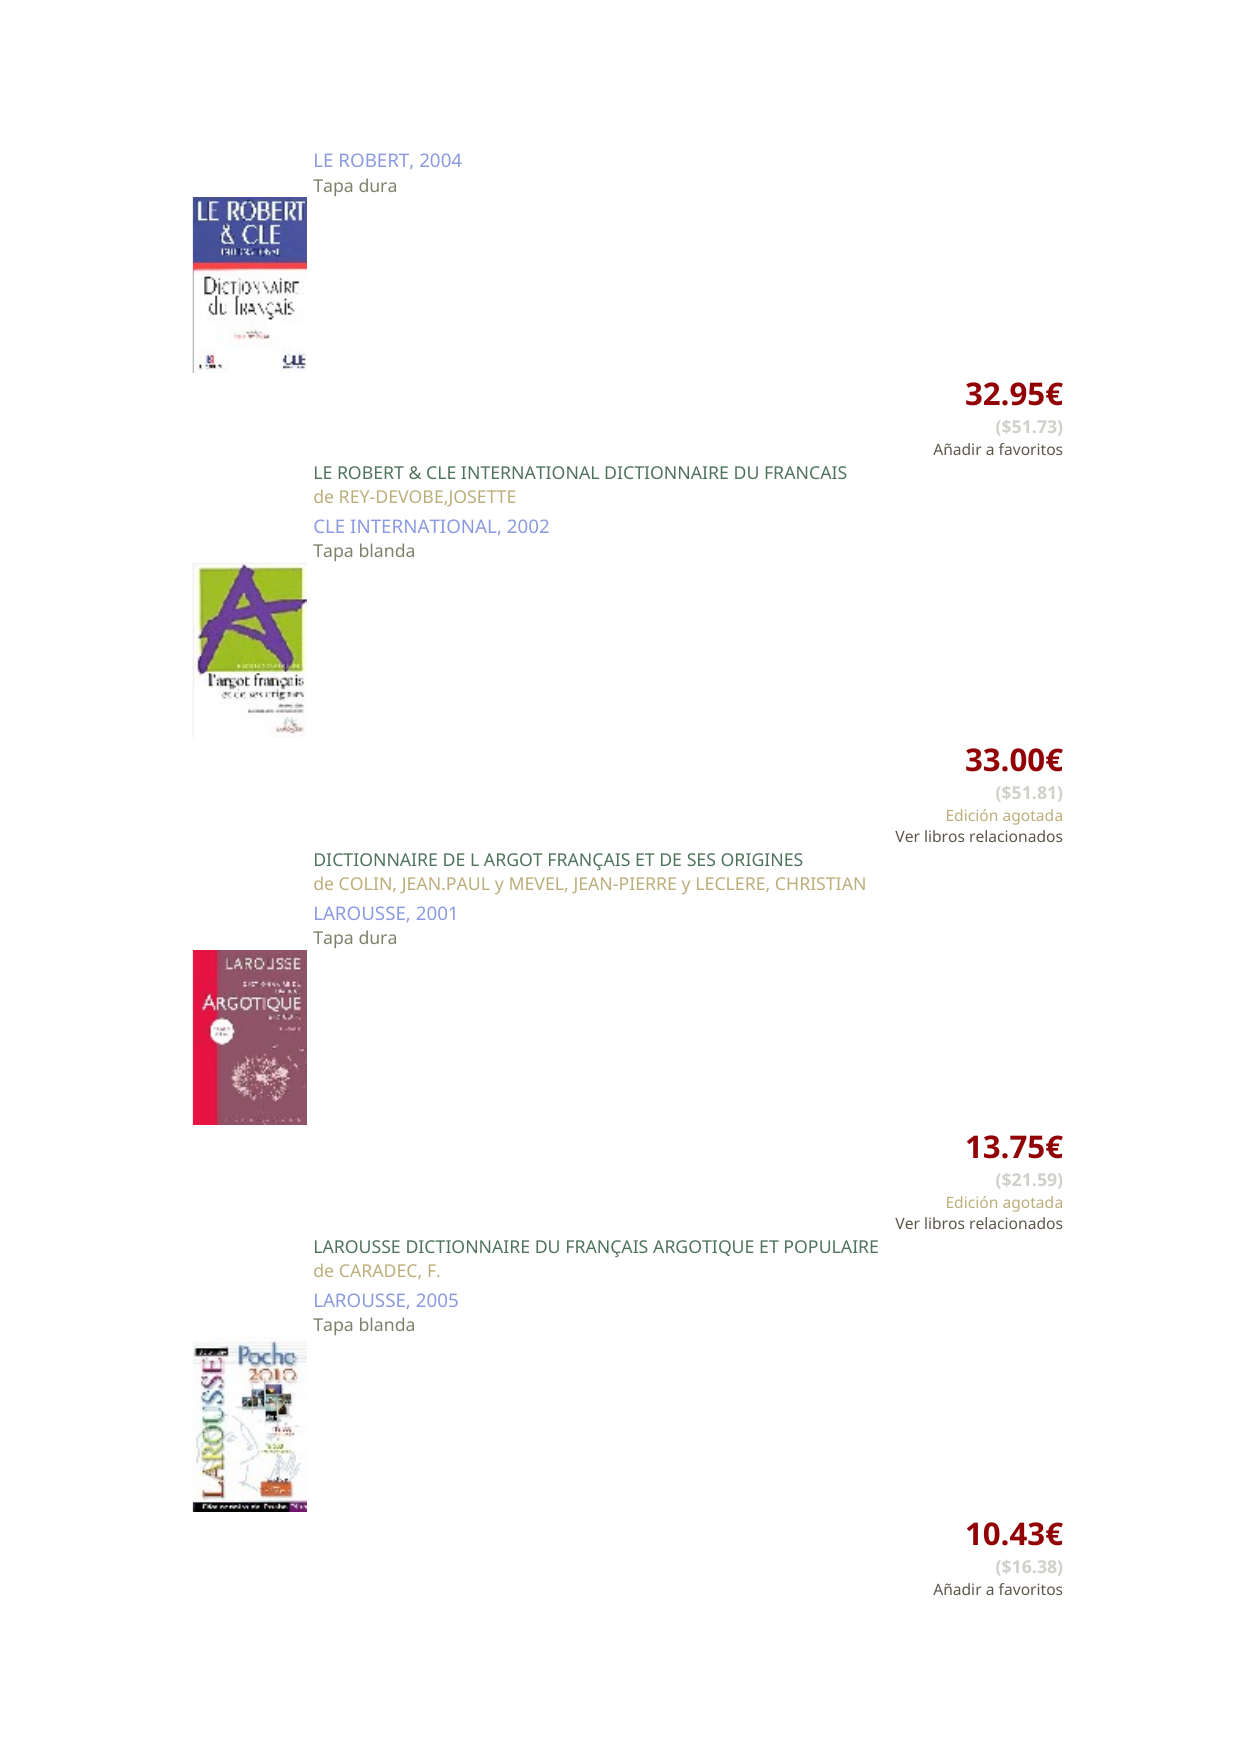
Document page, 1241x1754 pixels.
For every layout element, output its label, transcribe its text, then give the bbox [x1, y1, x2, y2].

text ($51.81) [313, 781, 1063, 805]
text Añadir a favoritos [313, 1579, 1063, 1600]
text ($16.38) [313, 1554, 1063, 1579]
text 33.00€ [313, 738, 1063, 781]
text ($51.73) [313, 415, 1063, 439]
text LE ROBERT & CLE INTERNATIONAL DICTIONNAIRE DU FRANCAIS [313, 460, 1063, 484]
text Tapa dura [313, 926, 1063, 950]
text LAROUSSE, 2001 [313, 900, 1063, 926]
text 32.95€ [313, 372, 1063, 415]
text de REY-DEVOBE,JOSETTE [313, 484, 1063, 509]
text Edición agotada [313, 805, 1063, 826]
text Tapa blanda [313, 1313, 1063, 1337]
text LAROUSSE DICTIONNAIRE DU FRANÇAIS ARGOTIQUE ET POPULAIRE [313, 1234, 1063, 1258]
text DICTIONNAIRE DE L ARGOT FRANÇAIS ET DE SES ORIGINES [313, 847, 1063, 871]
text Tapa blanda [313, 539, 1063, 563]
text LAROUSSE, 2005 [313, 1287, 1063, 1313]
text 13.75€ [313, 1125, 1063, 1168]
text Edición agotada [313, 1192, 1063, 1213]
text Ver libros relacionados [313, 1213, 1063, 1234]
text CLE INTERNATIONAL, 2002 [313, 513, 1063, 539]
picture [192, 950, 310, 1125]
picture [192, 197, 310, 373]
picture [192, 1337, 310, 1512]
text Tapa dura [313, 173, 1063, 197]
text Añadir a favoritos [313, 439, 1063, 460]
text de COLIN, JEAN.PAUL y MEVEL, JEAN-PIERRE y LECLERE, CHRISTIAN [313, 871, 1063, 896]
text Ver libros relacionados [313, 826, 1063, 847]
text ($21.59) [313, 1168, 1063, 1192]
picture [192, 563, 310, 738]
text 10.43€ [313, 1512, 1063, 1554]
text de CARADEC, F. [313, 1258, 1063, 1283]
text LE ROBERT, 2004 [313, 148, 1063, 173]
